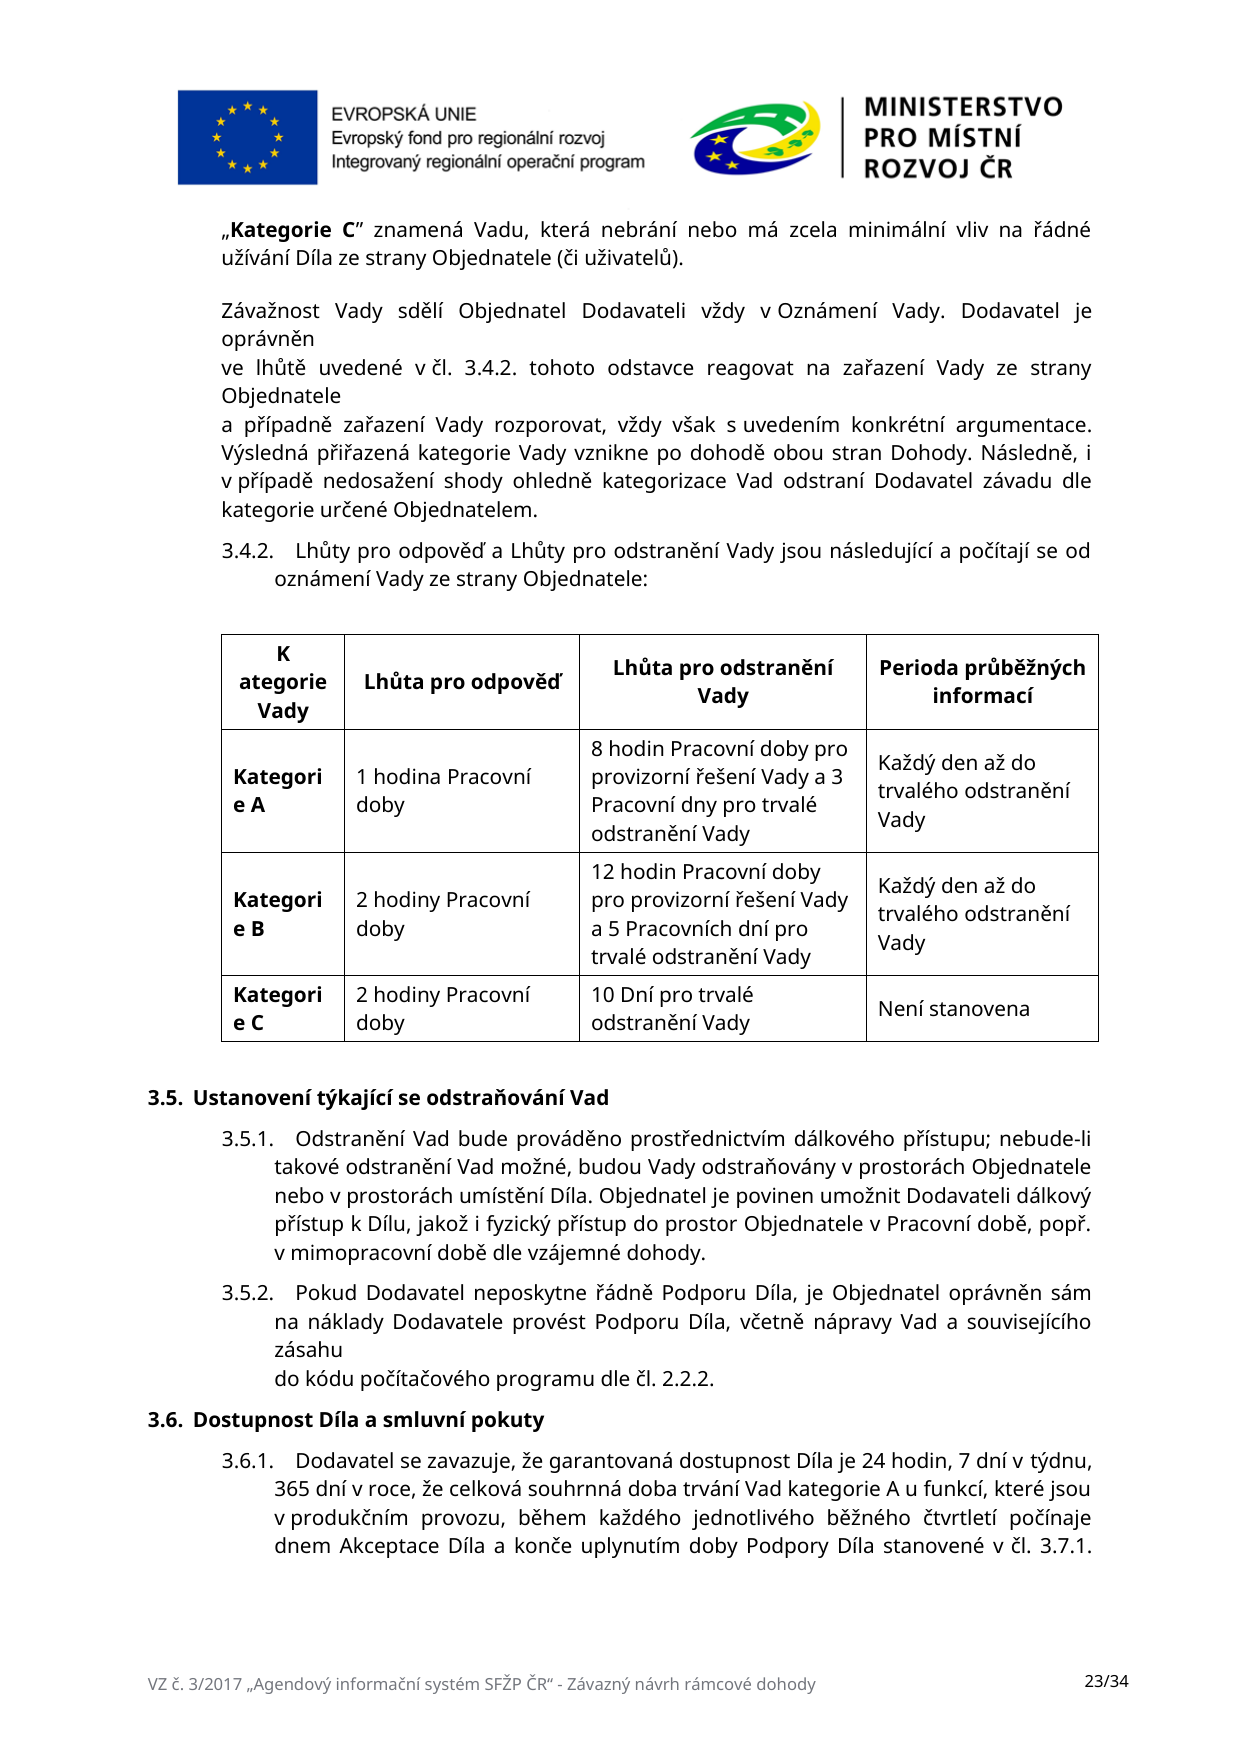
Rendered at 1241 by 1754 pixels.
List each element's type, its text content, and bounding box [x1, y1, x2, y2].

table_header Perioda průběžných informací [867, 635, 1098, 728]
table_header Lhůta pro odstranění Vady [580, 635, 866, 728]
text Pokud Dodavatel neposkytne řádně Podporu Díla, je Objednatel oprávněn sám na náklady Dodavatele provést Podporu Díla, včetně nápravy Vad a souvisejícího zásahu do kódu počítačového programu dle čl. 2.2.2. [222, 1278, 1092, 1392]
table_cell Není stanovena [867, 976, 1098, 1041]
table_header Lhůta pro odpověď [345, 635, 579, 728]
picture [147, 59, 1093, 216]
text Dostupnost Díla a smluvní pokuty [148, 1405, 1092, 1433]
text Lhůty pro odpověď a Lhůty pro odstranění Vady jsou následující a počítají se od oznámení Vady ze strany Objednatele: [222, 536, 1092, 593]
table_cell Každý den až do trvalého odstranění Vady [867, 853, 1098, 975]
text Ustanovení týkající se odstraňování Vad [148, 1083, 1092, 1111]
table_cell Kategorie C [222, 976, 344, 1041]
text Závažnost Vady sdělí Objednatel Dodavateli vždy v Oznámení Vady. Dodavatel je oprávněn ve lhůtě uvedené v čl. 3.4.2. tohoto odstavce reagovat na zařazení Vady ze strany Objednatele a případně zařazení Vady rozporovat, vždy však s uvedením konkrétní argumentace. Výsledná přiřazená kategorie Vady vznikne po dohodě obou stran Dohody. Následně, i v případě nedosažení shody ohledně kategorizace Vad odstraní Dodavatel závadu dle kategorie určené Objednatelem. [221, 296, 1092, 523]
table_cell Každý den až do trvalého odstranění Vady [867, 730, 1098, 852]
table_cell Kategorie B [222, 853, 344, 975]
text Odstranění Vad bude prováděno prostřednictvím dálkového přístupu; nebude-li takové odstranění Vad možné, budou Vady odstraňovány v prostorách Objednatele nebo v prostorách umístění Díla. Objednatel je povinen umožnit Dodavateli dálkový přístup k Dílu, jakož i fyzický přístup do prostor Objednatele v Pracovní době, popř. v mimopracovní době dle vzájemné dohody. [222, 1124, 1092, 1266]
table_header Kategorie Vady [222, 635, 344, 728]
table_cell 1 hodina Pracovní doby [345, 730, 579, 852]
table_cell 2 hodiny Pracovní doby [345, 853, 579, 975]
table_cell Pracovní doby pro provizorní řešení Vady a 5 Pracovních dní pro trvalé odstranění Vady [580, 853, 866, 975]
text „Kategorie C” znamená Vadu, která nebrání nebo má zcela minimální vliv na řádné užívání Díla ze strany Objednatele (či uživatelů). [221, 216, 1092, 272]
table_cell Pracovní doby pro provizorní řešení Vady a 3 Pracovní dny pro trvalé odstranění Vady [580, 730, 866, 852]
table_cell Kategorie A [222, 730, 344, 852]
table_cell 10 Dní pro trvalé odstranění Vady [580, 976, 866, 1041]
table_cell 2 hodiny Pracovní doby [345, 976, 579, 1041]
